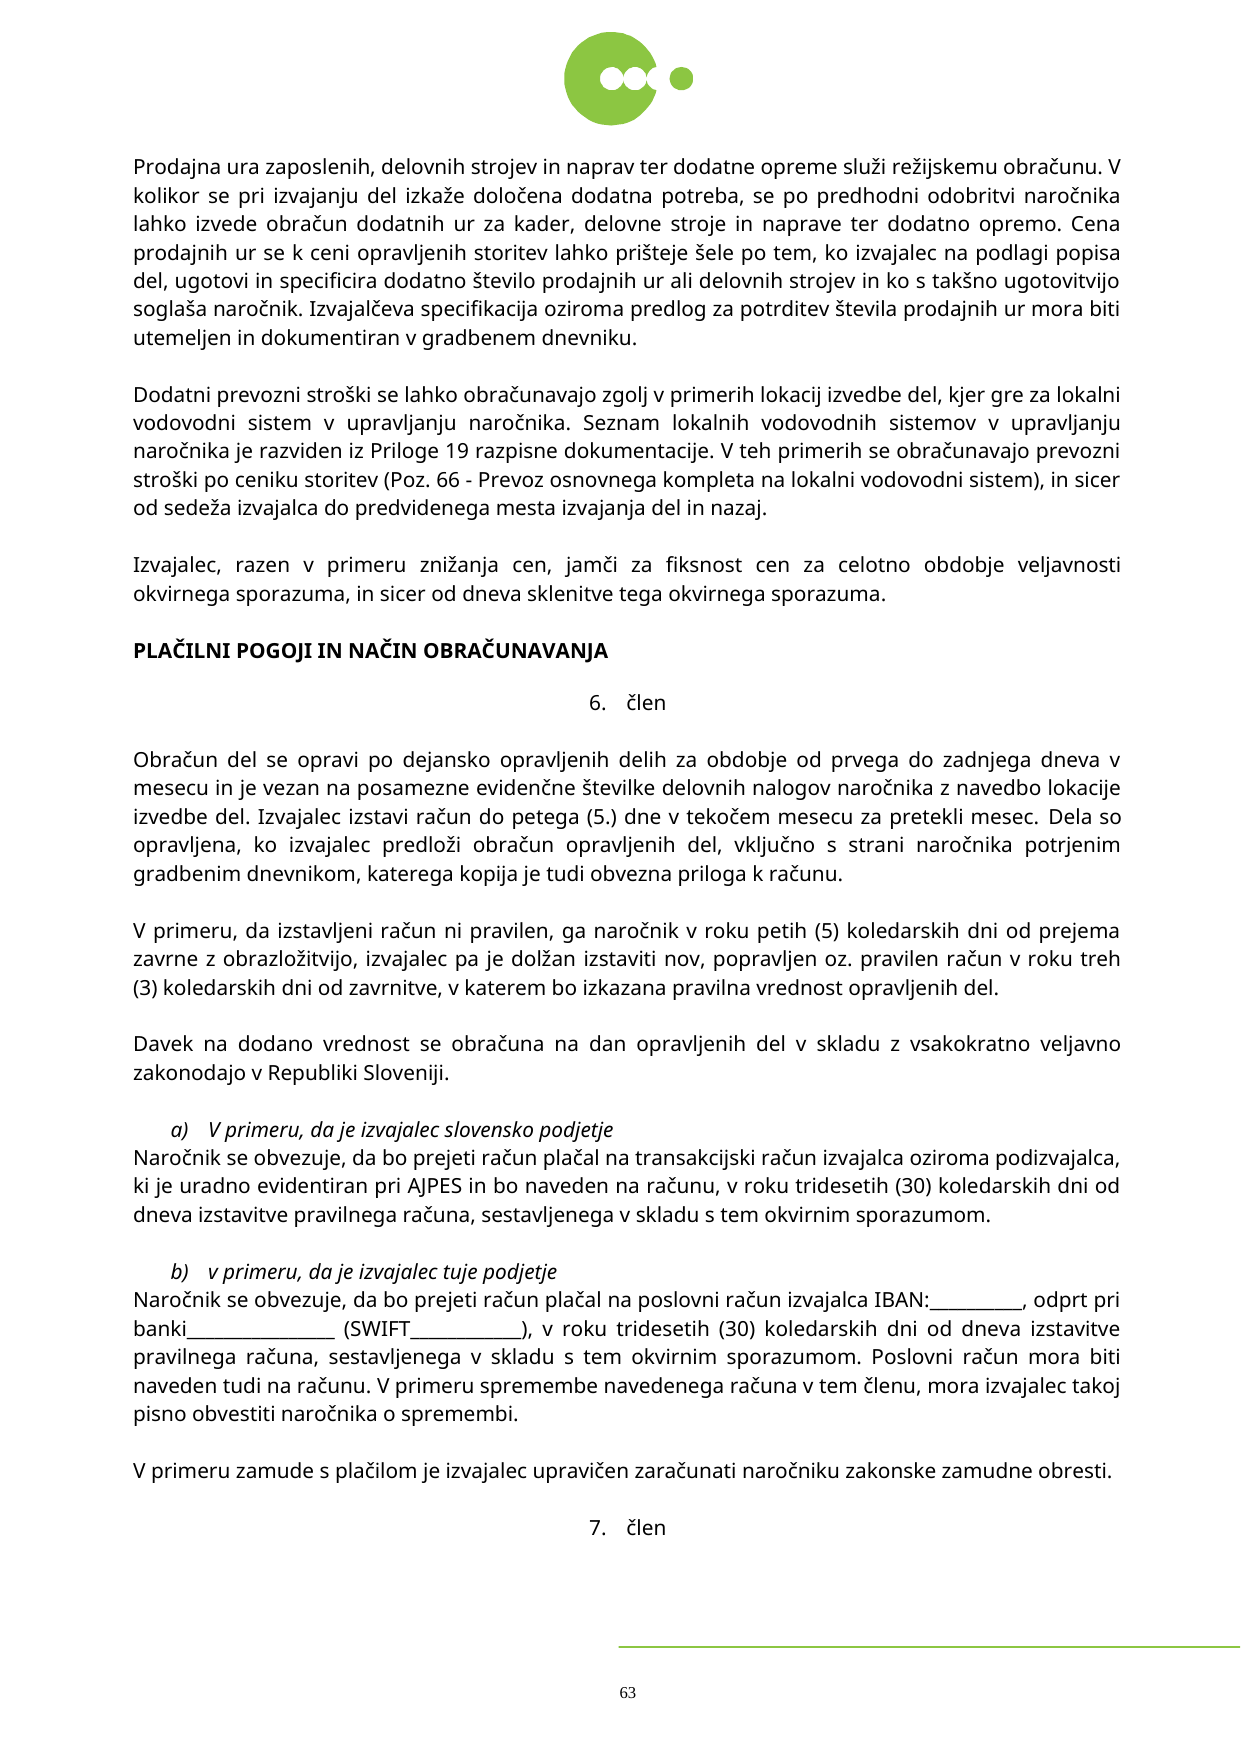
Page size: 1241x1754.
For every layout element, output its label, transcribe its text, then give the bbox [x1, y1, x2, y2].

text Naročnik se obvezuje, da bo prejeti račun plačal na poslovni račun izvajalca IBAN:__________, odprt pri banki________________ (SWIFT____________), v roku tridesetih (30) koledarskih dni od dneva izstavitve pravilnega računa, sestavljenega v skladu s tem okvirnim sporazumom. Poslovni račun mora biti naveden tudi na računu. V primeru spremembe navedenega računa v tem členu, mora izvajalec takoj pisno obvestiti naročnika o spremembi. [133, 1285, 1122, 1428]
text Dodatni prevozni stroški se lahko obračunavajo zgolj v primerih lokacij izvedbe del, kjer gre za lokalni vodovodni sistem v upravljanju naročnika. Seznam lokalnih vodovodnih sistemov v upravljanju naročnika je razviden iz Priloge 19 razpisne dokumentacije. V teh primerih se obračunavajo prevozni stroški po ceniku storitev (Poz. 66 - Prevoz osnovnega kompleta na lokalni vodovodni sistem), in sicer od sedeža izvajalca do predvidenega mesta izvajanja del in nazaj. [133, 380, 1122, 522]
list v primeru, da je izvajalec tuje podjetje [170, 1257, 1122, 1285]
text Davek na dodano vrednost se obračuna na dan opravljenih del v skladu z vsakokratno veljavno zakonodajo v Republiki Sloveniji. [133, 1029, 1122, 1086]
text Izvajalec, razen v primeru znižanja cen, jamči za fiksnost cen za celotno obdobje veljavnosti okvirnega sporazuma, in sicer od dneva sklenitve tega okvirnega sporazuma. [133, 550, 1122, 607]
list člen [133, 688, 1122, 717]
text Obračun del se opravi po dejansko opravljenih delih za obdobje od prvega do zadnjega dneva v mesecu in je vezan na posamezne evidenčne številke delovnih nalogov naročnika z navedbo lokacije izvedbe del. Izvajalec izstavi račun do petega (5.) dne v tekočem mesecu za pretekli mesec. Dela so opravljena, ko izvajalec predloži obračun opravljenih del, vključno s strani naročnika potrjenim gradbenim dnevnikom, katerega kopija je tudi obvezna priloga k računu. [133, 745, 1122, 887]
list člen [133, 1513, 1122, 1541]
list V primeru, da je izvajalec slovensko podjetje [170, 1115, 1122, 1143]
text PLAČILNI POGOJI IN NAČIN OBRAČUNAVANJA [133, 636, 1122, 664]
text Prodajna ura zaposlenih, delovnih strojev in naprav ter dodatne opreme služi režijskemu obračunu. V kolikor se pri izvajanju del izkaže določena dodatna potreba, se po predhodni odobritvi naročnika lahko izvede obračun dodatnih ur za kader, delovne stroje in naprave ter dodatno opremo. Cena prodajnih ur se k ceni opravljenih storitev lahko prišteje šele po tem, ko izvajalec na podlagi popisa del, ugotovi in specificira dodatno število prodajnih ur ali delovnih strojev in ko s takšno ugotovitvijo soglaša naročnik. Izvajalčeva specifikacija oziroma predlog za potrditev števila prodajnih ur mora biti utemeljen in dokumentiran v gradbenem dnevniku. [133, 152, 1122, 351]
text V primeru zamude s plačilom je izvajalec upravičen zaračunati naročniku zakonske zamudne obresti. [133, 1456, 1122, 1484]
text Naročnik se obvezuje, da bo prejeti račun plačal na transakcijski račun izvajalca oziroma podizvajalca, ki je uradno evidentiran pri AJPES in bo naveden na računu, v roku tridesetih (30) koledarskih dni od dneva izstavitve pravilnega računa, sestavljenega v skladu s tem okvirnim sporazumom. [133, 1143, 1122, 1228]
text V primeru, da izstavljeni račun ni pravilen, ga naročnik v roku petih (5) koledarskih dni od prejema zavrne z obrazložitvijo, izvajalec pa je dolžan izstaviti nov, popravljen oz. pravilen račun v roku treh (3) koledarskih dni od zavrnitve, v katerem bo izkazana pravilna vrednost opravljenih del. [133, 916, 1122, 1001]
